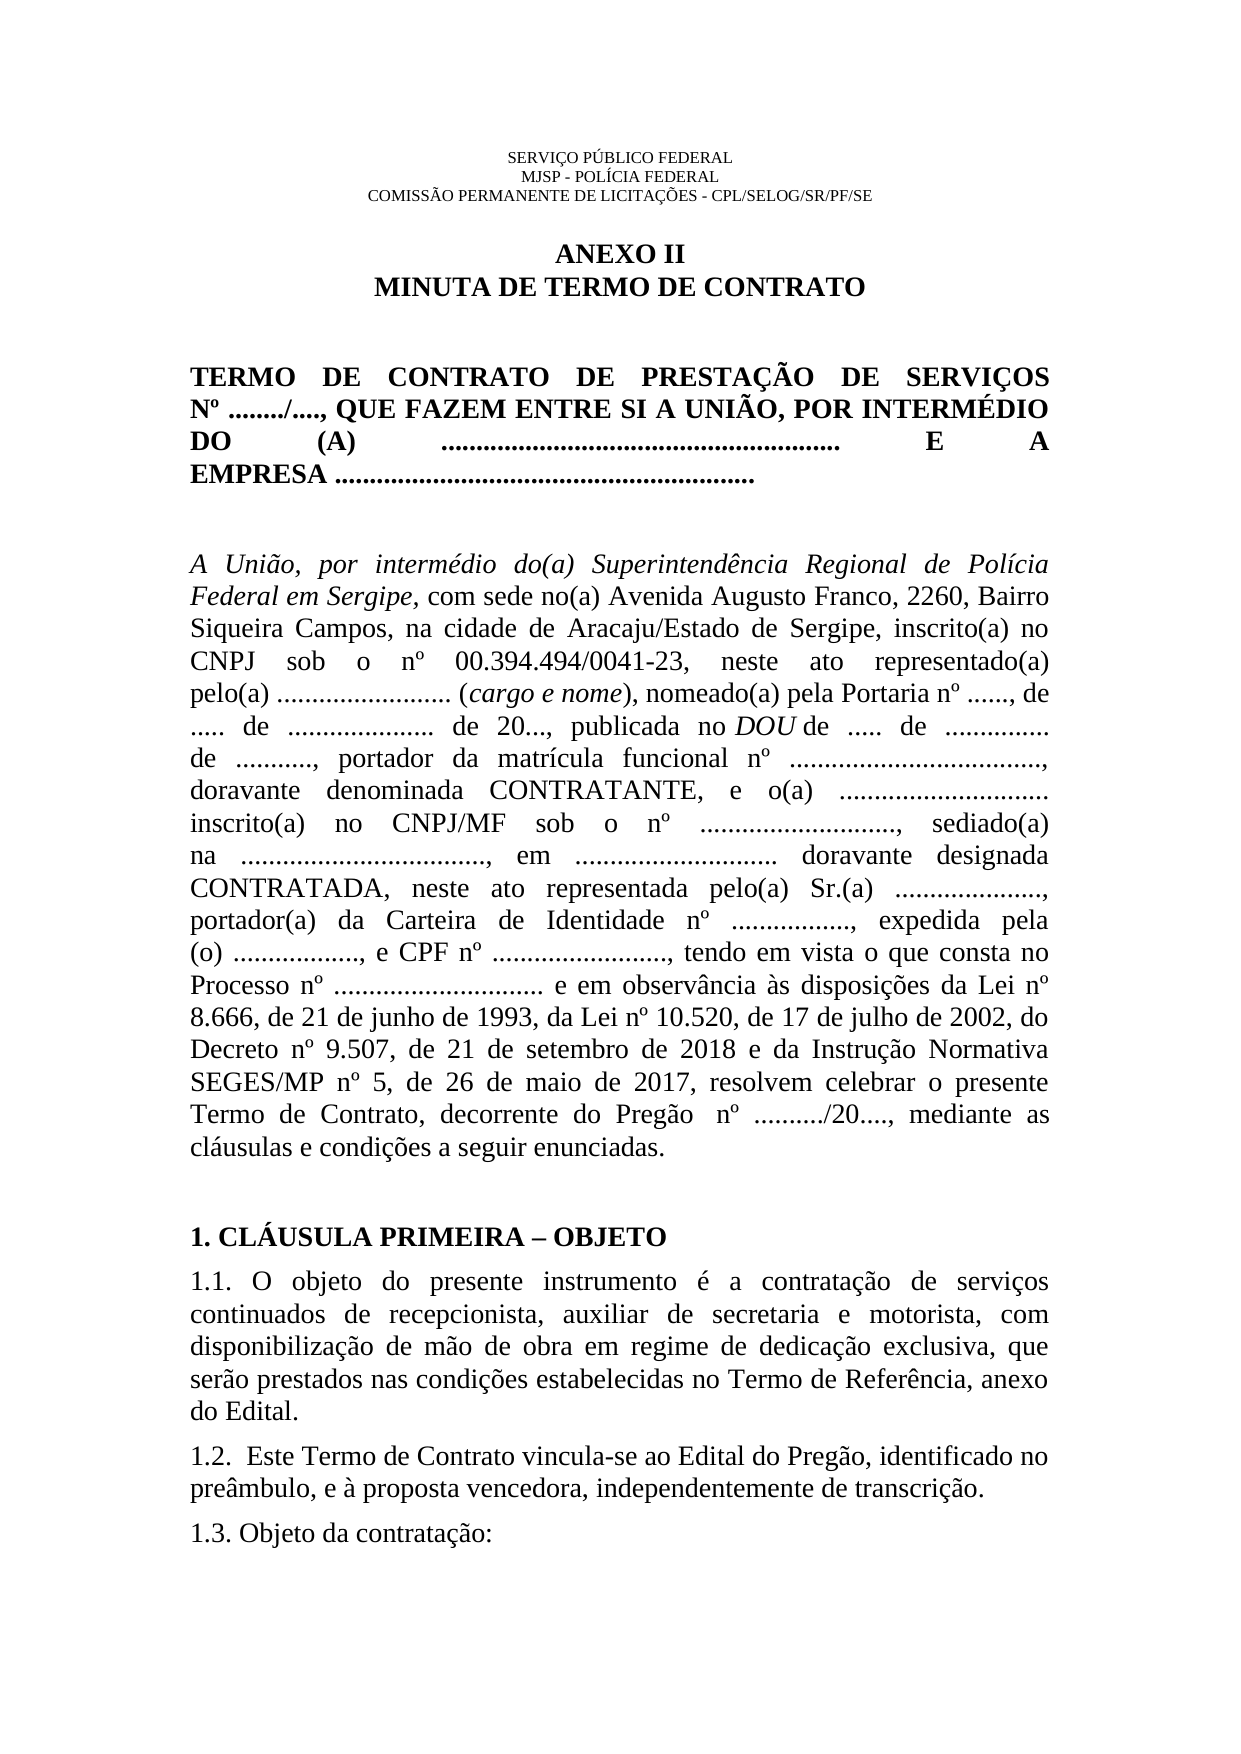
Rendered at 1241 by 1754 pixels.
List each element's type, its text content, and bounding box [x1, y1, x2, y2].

text SERVIÇO PÚBLICO FEDERAL [177, 148, 1063, 167]
text MINUTA DE TERMO DE CONTRATO [183, 270, 1057, 302]
text 1. CLÁUSULA PRIMEIRA – OBJETO [190, 1219, 1051, 1252]
text 1.2. Este Termo de Contrato vincula-se ao Edital do Pregão, identificado no preâmbulo, e à proposta vencedora, independentemente de transcrição. [190, 1439, 1051, 1504]
text 1.1. O objeto do presente instrumento é a contratação de serviços continuados de recepcionista, auxiliar de secretaria e motorista, com disponibilização de mão de obra em regime de dedicação exclusiva, que serão prestados nas condições estabelecidas no Termo de Referência, anexo do Edital. [190, 1264, 1051, 1426]
text 1.3. Objeto da contratação: [190, 1516, 1051, 1549]
text A União, por intermédio do(a) Superintendência Regional de Polícia Federal em Sergipe, com sede no(a) Avenida Augusto Franco, 2260, Bairro Siqueira Campos, na cidade de Aracaju/Estado de Sergipe, inscrito(a) no CNPJ sob o nº 00.394.494/0041-23, neste ato representado(a) pelo(a) ......................... (cargo e nome), nomeado(a) pela Portaria nº ......, de ..... de ..................... de 20..., publicada no DOU de ..... de ............... de ..........., portador da matrícula funcional nº ...................................., doravante denominada CONTRATANTE, e o(a) .............................. inscrito(a) no CNPJ/MF sob o nº ............................, sediado(a) na ..................................., em ............................. doravante designada CONTRATADA, neste ato representada pelo(a) Sr.(a) ....................., portador(a) da Carteira de Identidade nº ................., expedida pela (o) .................., e CPF nº ........................., tendo em vista o que consta no Processo nº .............................. e em observância às disposições da Lei nº 8.666, de 21 de junho de 1993, da Lei nº 10.520, de 17 de julho de 2002, do Decreto nº 9.507, de 21 de setembro de 2018 e da Instrução Normativa SEGES/MP nº 5, de 26 de maio de 2017, resolvem celebrar o presente Termo de Contrato, decorrente do Pregão nº ........../20...., mediante as cláusulas e condições a seguir enunciadas. [190, 547, 1051, 1162]
text COMISSÃO PERMANENTE DE LICITAÇÕES - CPL/SELOG/SR/PF/SE [183, 186, 1057, 205]
text MJSP - POLÍCIA FEDERAL [177, 167, 1063, 186]
text TERMO DE CONTRATO DE PRESTAÇÃO DE SERVIÇOS Nº ......../...., QUE FAZEM ENTRE SI A UNIÃO, POR INTERMÉDIO DO (A) ......................................................... E A EMPRESA ............................................................ [190, 360, 1051, 489]
text ANEXO II [183, 237, 1057, 270]
